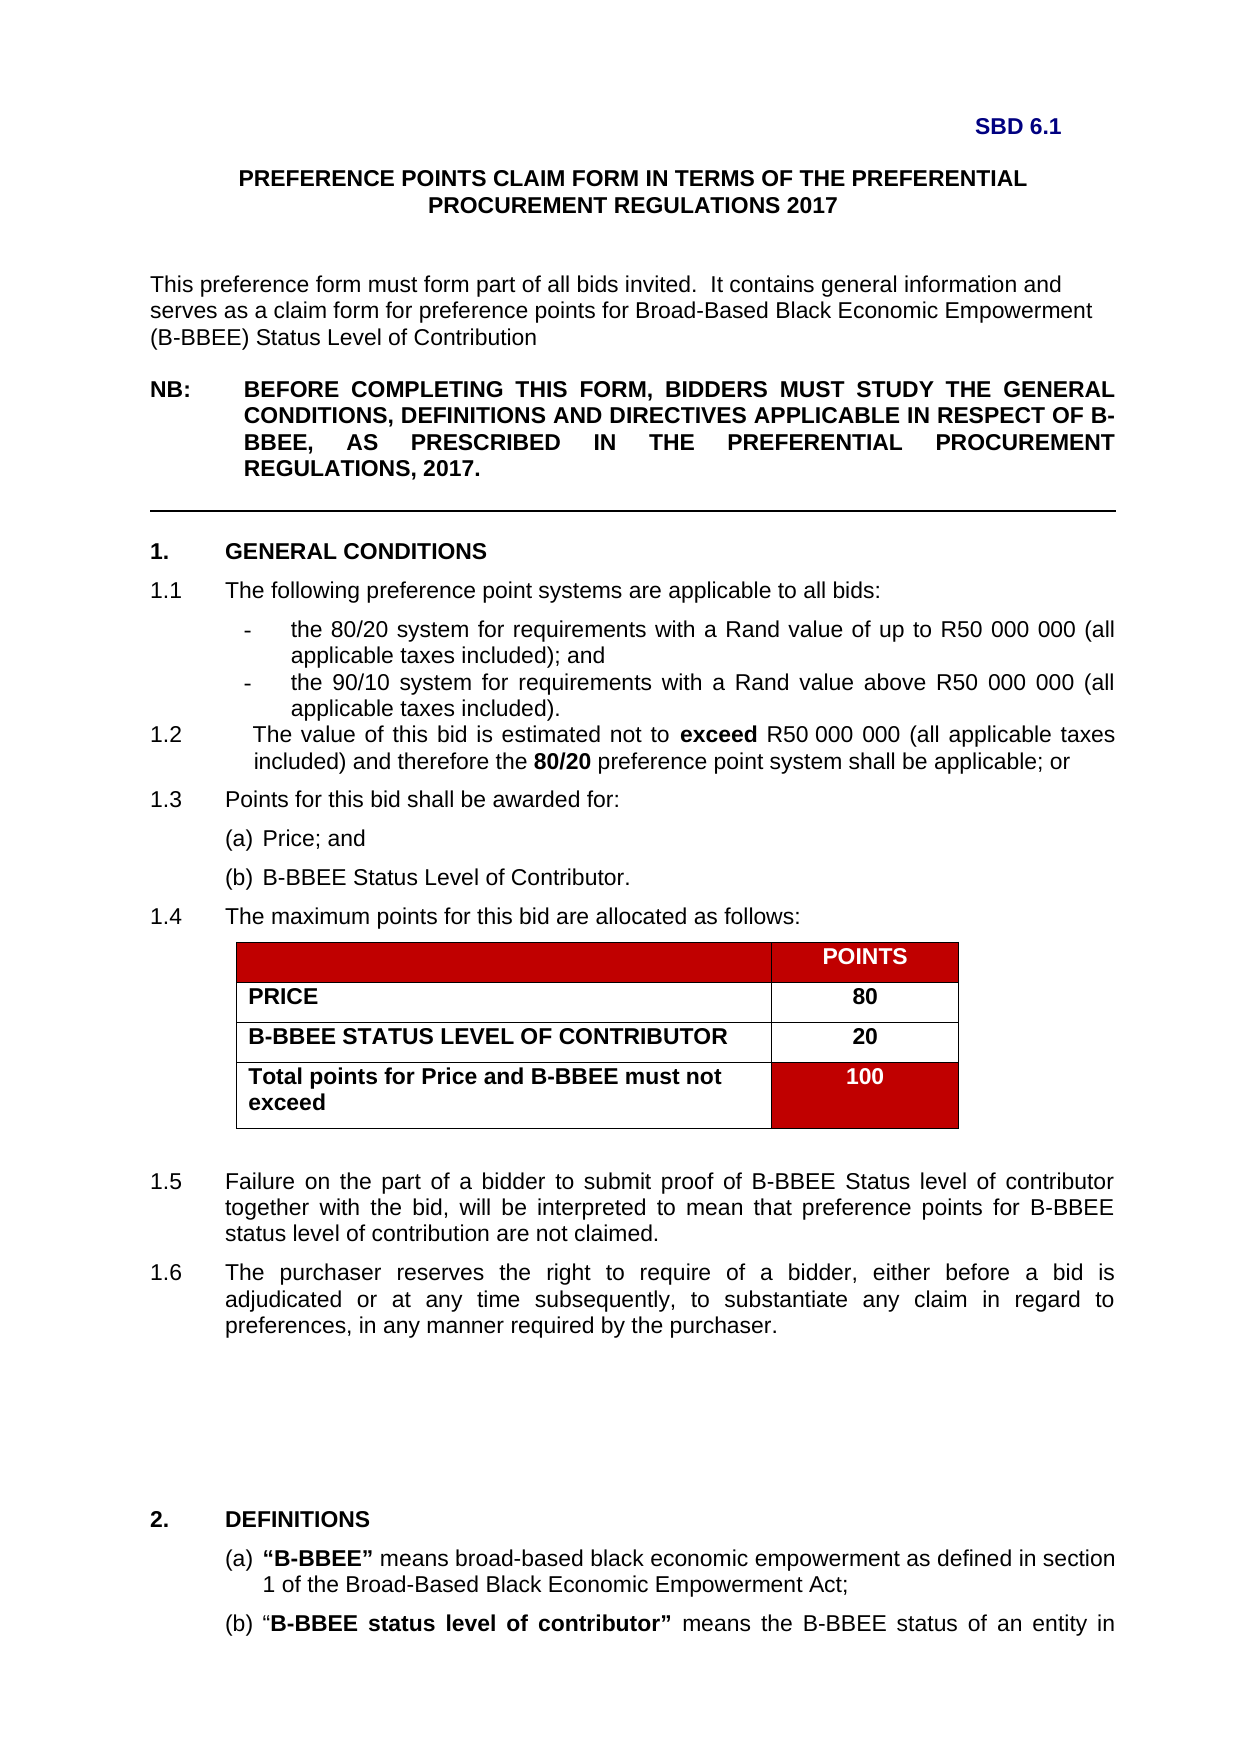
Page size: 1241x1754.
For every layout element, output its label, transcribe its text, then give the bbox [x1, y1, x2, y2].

list DEFINITIONS [150, 1506, 1116, 1533]
text This preference form must form part of all bids invited. It contains general information and serves as a claim form for preference points for Broad-Based Black Economic Empowerment (B-BBEE) Status Level of Contribution [150, 271, 1116, 350]
table_header [237, 943, 771, 982]
list the 90/10 system for requirements with a Rand value above R50 000 000 (all applicable taxes included). [244, 668, 1116, 721]
list “B-BBEE” means broad-based black economic empowerment as defined in section 1 of the Broad-Based Black Economic Empowerment Act; [225, 1545, 1116, 1598]
list The maximum points for this bid are allocated as follows: [150, 903, 1116, 929]
list Points for this bid shall be awarded for: [150, 786, 1116, 813]
list Failure on the part of a bidder to submit proof of B-BBEE Status level of contributor together with the bid, will be interpreted to mean that preference points for B-BBEE status level of contribution are not claimed. [150, 1168, 1116, 1247]
list Price; and [225, 825, 1116, 852]
list The value of this bid is estimated not to exceed R50 000 000 (all applicable taxes included) and therefore the 80/20 preference point system shall be applicable; or [150, 721, 1116, 774]
list B-BBEE Status Level of Contributor. [225, 864, 1116, 891]
table_cell 80 [772, 983, 958, 1022]
table_cell Total points for Price and B-BBEE must not exceed [237, 1063, 771, 1128]
list The purchaser reserves the right to require of a bidder, either before a bid is adjudicated or at any time subsequently, to substantiate any claim in regard to preferences, in any manner required by the purchaser. [150, 1259, 1116, 1338]
text PREFERENCE POINTS CLAIM FORM IN TERMS OF THE PREFERENTIAL PROCUREMENT REGULATIONS 2017 [150, 165, 1116, 218]
text NB: BEFORE COMPLETING THIS FORM, BIDDERS MUST STUDY THE GENERAL CONDITIONS, DEFINITIONS AND DIRECTIVES APPLICABLE IN RESPECT OF B-BBEE, AS PRESCRIBED IN THE PREFERENTIAL PROCUREMENT REGULATIONS, 2017. [150, 376, 1116, 482]
table_cell B-BBEE STATUS LEVEL OF CONTRIBUTOR [237, 1023, 771, 1062]
list The following preference point systems are applicable to all bids: [150, 577, 1116, 603]
table_header POINTS [772, 943, 958, 982]
table_cell 100 [772, 1063, 958, 1128]
list the 80/20 system for requirements with a Rand value of up to R50 000 000 (all applicable taxes included); and [244, 616, 1116, 668]
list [225, 1610, 1116, 1637]
text SBD 6.1 [150, 113, 1116, 139]
list GENERAL CONDITIONS [150, 538, 1116, 564]
table_cell 20 [772, 1023, 958, 1062]
table_cell PRICE [237, 983, 771, 1022]
